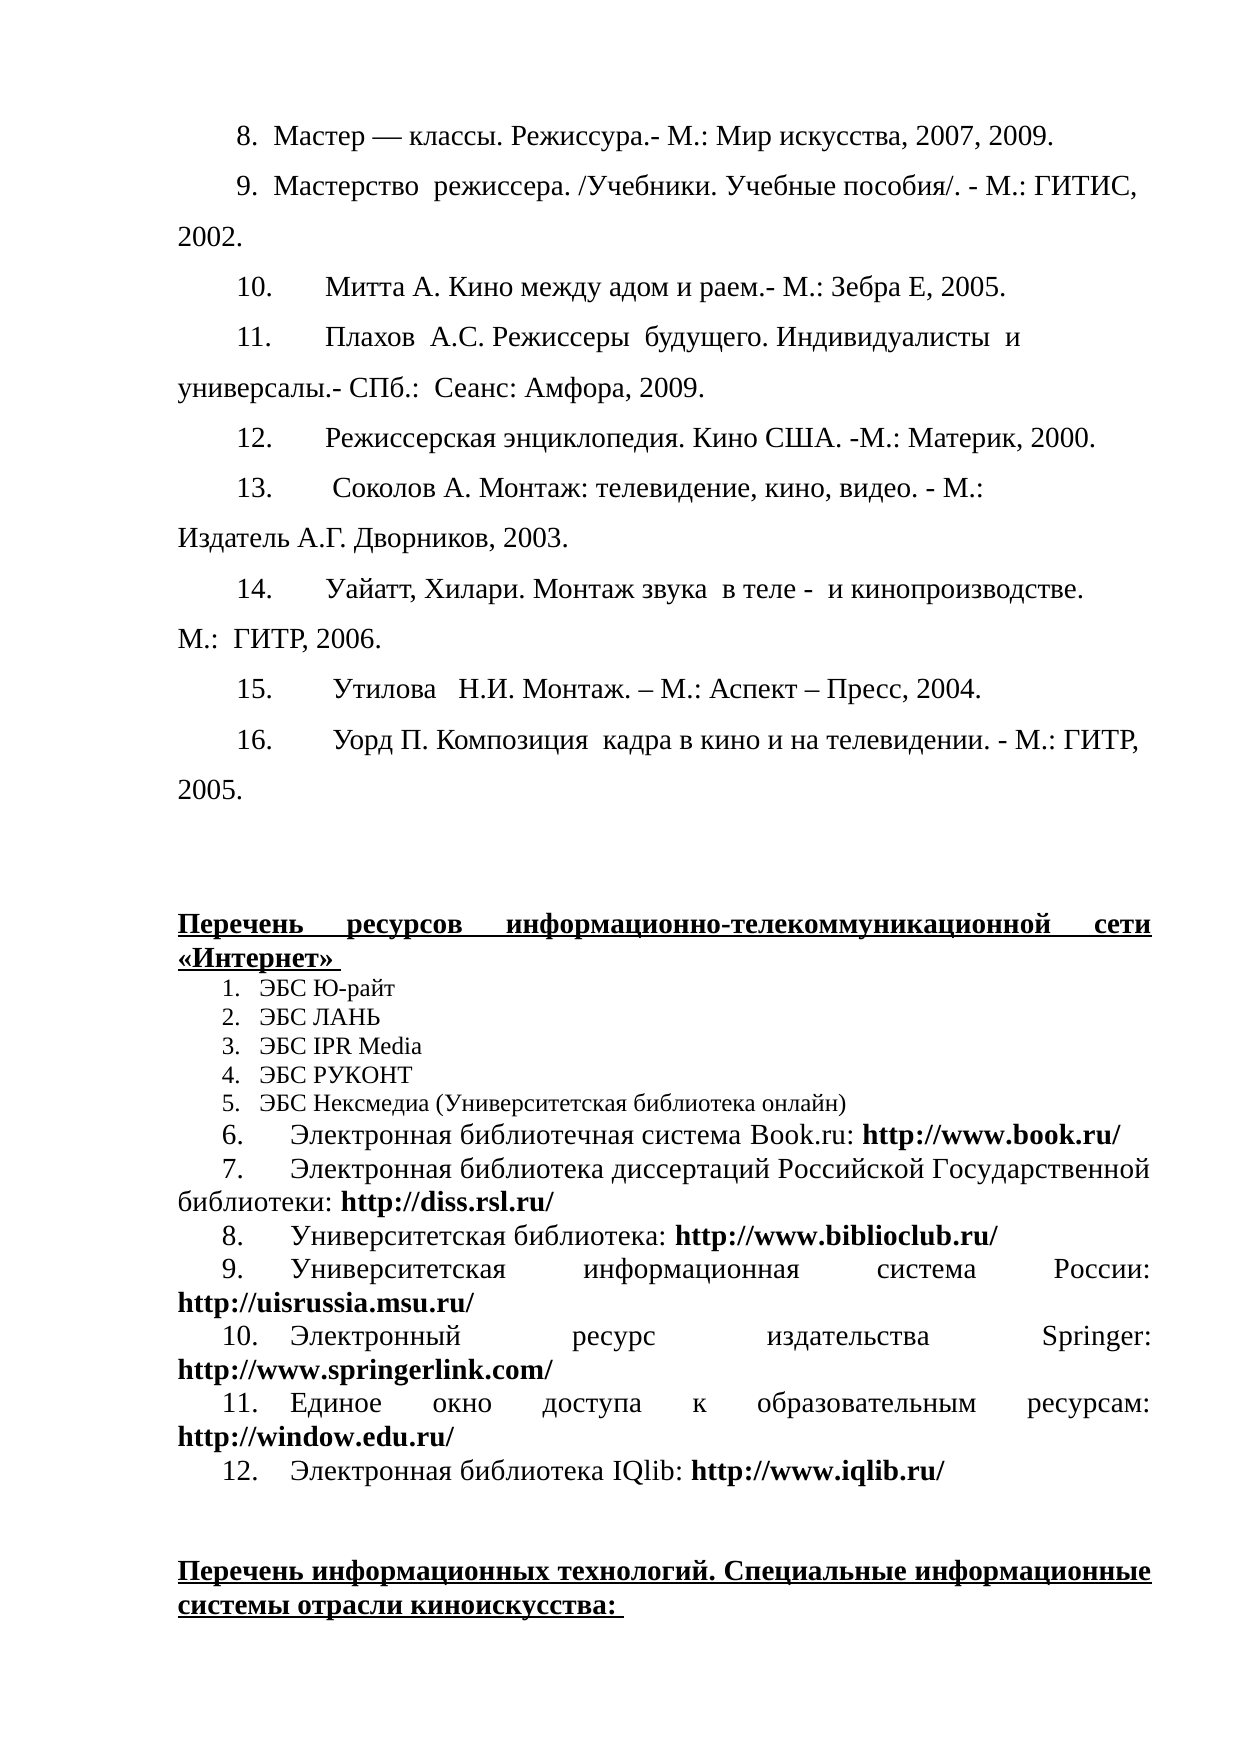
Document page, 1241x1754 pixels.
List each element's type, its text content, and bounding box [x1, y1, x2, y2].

list Режиссерская энциклопедия. Кино США. -М.: Материк, 2000. [177, 420, 1103, 453]
list Утилова Н.И. Монтаж. – М.: Аспект – Пресс, 2004. [177, 672, 1103, 705]
text Перечень информационных технологий. Специальные информационные системы отрасли киноискусства: [177, 1553, 1152, 1582]
list Плахов А.С. Режиссеры будущего. Индивидуалисты и универсалы.- СПб.: Сеанс: Амфора, 2009. [177, 319, 1103, 403]
list ЭБС ЛАНЬ [222, 1002, 1152, 1031]
list ЭБС IPR Media [222, 1031, 1152, 1060]
list Уорд П. Композиция кадра в кино и на телевидении. - М.: ГИТР, 2005. [177, 722, 1152, 806]
list Уайатт, Хилари. Монтаж звука в теле - и кинопроизводстве. М.: ГИТР, 2006. [177, 571, 1103, 655]
list Мастерство режиссера. /Учебники. Учебные пособия/. - М.: ГИТИС, 2002. [177, 168, 1152, 252]
text Перечень ресурсов информационно-телекоммуникационной сети «Интернет» [177, 906, 1152, 935]
list ЭБС Ю-райт [222, 973, 1152, 1002]
list Электронная библиотека диссертаций Российской Государственной библиотеки: http://diss.rsl.ru/ [177, 1151, 1152, 1218]
text Перечень ресурсов информационно-телекоммуникационной сети «Интернет» [177, 936, 1152, 973]
list Университетская библиотека: http://www.biblioclub.ru/ [177, 1218, 1152, 1251]
list Мастер — классы. Режиссура.- М.: Мир искусства, 2007, 2009. [177, 118, 1152, 152]
list Университетская информационная система России: http://uisrussia.msu.ru/ [177, 1251, 1152, 1318]
text Перечень информационных технологий. Специальные информационные системы отрасли киноискусства: [177, 1583, 1152, 1620]
list ЭБС Нексмедиа (Университетская библиотека онлайн) [222, 1088, 1152, 1117]
list Электронная библиотека IQlib: http://www.iqlib.ru/ [177, 1453, 1152, 1486]
list Электронный ресурс издательства Springer: http://www.springerlink.com/ [177, 1318, 1152, 1386]
list Митта А. Кино между адом и раем.- М.: Зебра Е, 2005. [177, 269, 1152, 303]
list Единое окно доступа к образовательным ресурсам: http://window.edu.ru/ [177, 1386, 1152, 1453]
list Электронная библиотечная система Book.ru: http://www.book.ru/ [177, 1117, 1152, 1151]
list Соколов А. Монтаж: телевидение, кино, видео. - М.: Издатель А.Г. Дворников, 2003. [177, 470, 1103, 554]
list ЭБС РУКОНТ [222, 1060, 1152, 1088]
